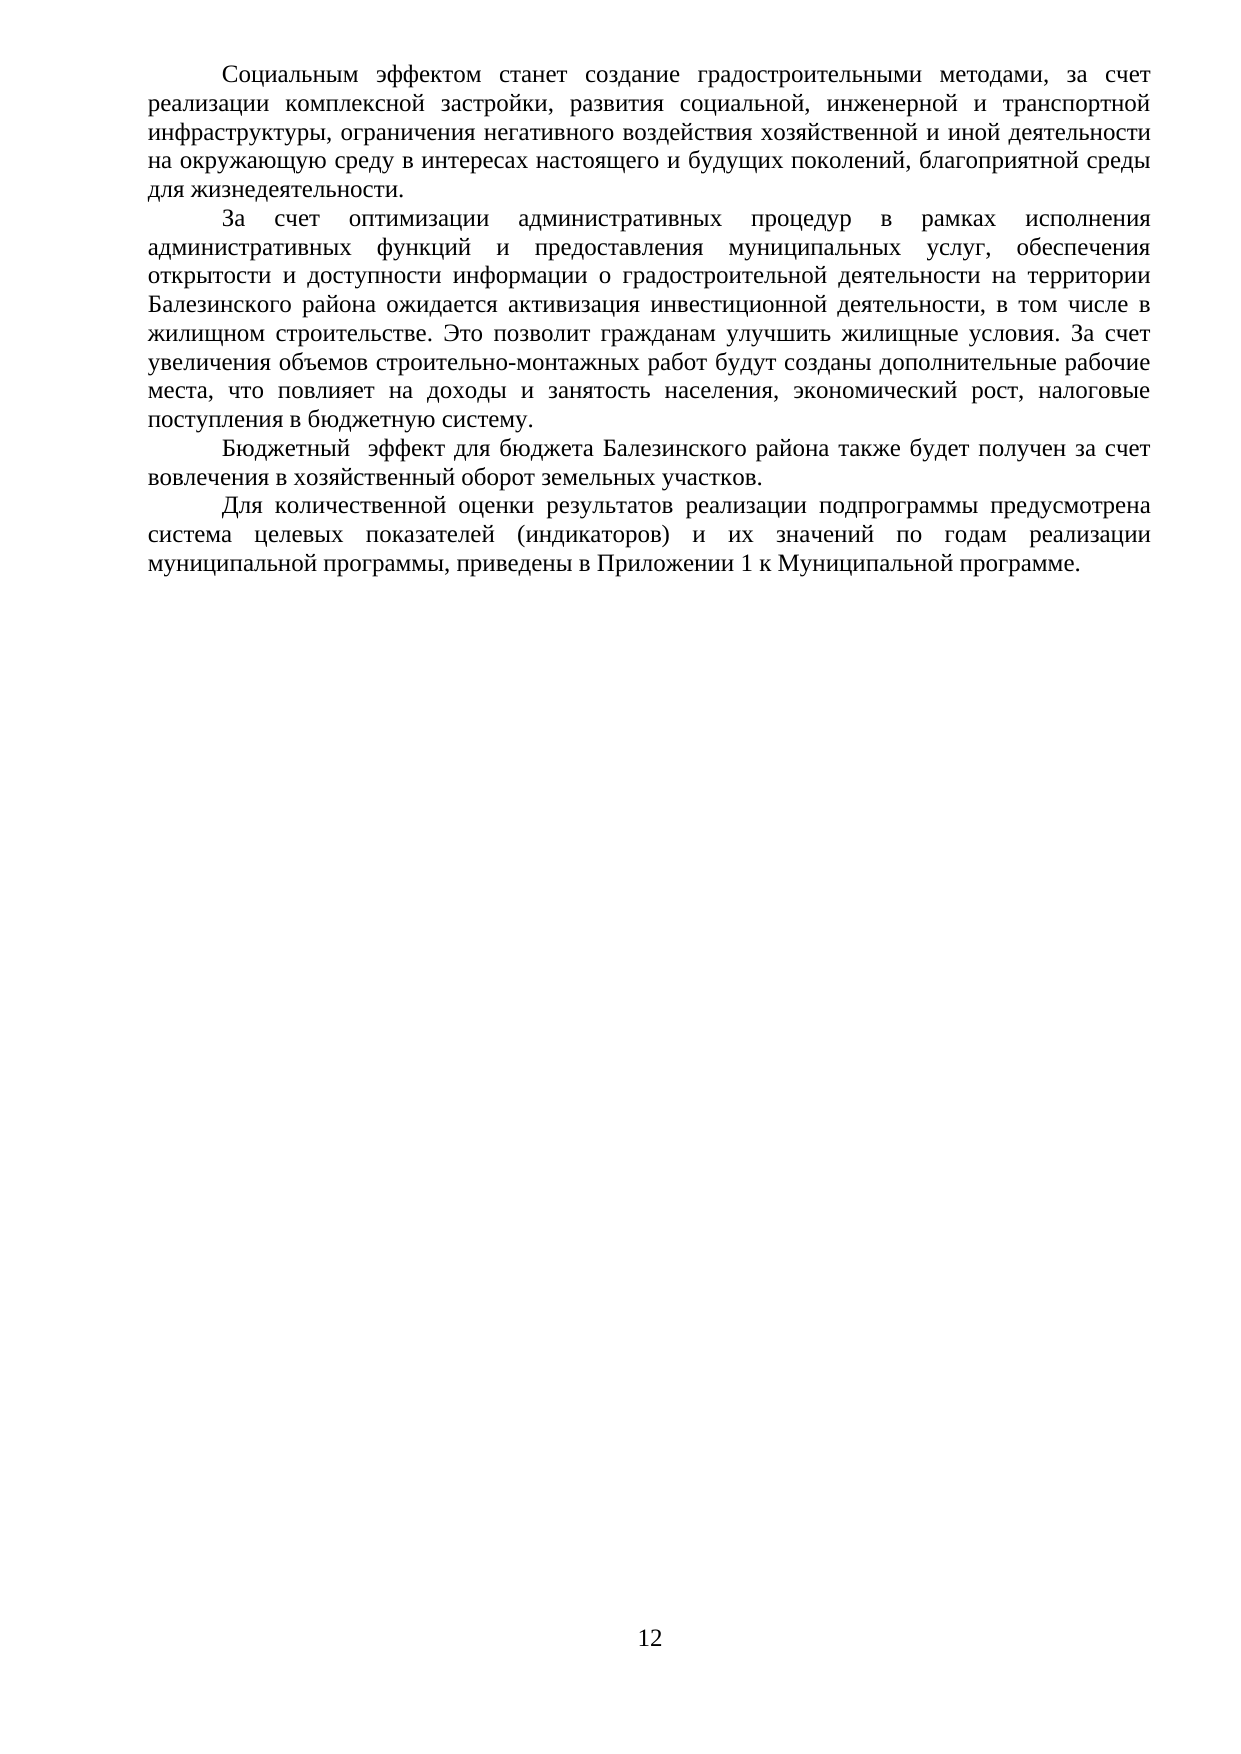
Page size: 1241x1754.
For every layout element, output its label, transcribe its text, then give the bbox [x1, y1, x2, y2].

text Бюджетный эффект для бюджета Балезинского района также будет получен за счет вовлечения в хозяйственный оборот земельных участков. [148, 433, 1152, 490]
text Социальным эффектом станет создание градостроительными методами, за счет реализации комплексной застройки, развития социальной, инженерной и транспортной инфраструктуры, ограничения негативного воздействия хозяйственной и иной деятельности на окружающую среду в интересах настоящего и будущих поколений, благоприятной среды для жизнедеятельности. [148, 59, 1152, 203]
text Для количественной оценки результатов реализации подпрограммы предусмотрена система целевых показателей (индикаторов) и их значений по годам реализации муниципальной программы, приведены в Приложении 1 к Муниципальной программе. [148, 490, 1152, 577]
text За счет оптимизации административных процедур в рамках исполнения административных функций и предоставления муниципальных услуг, обеспечения открытости и доступности информации о градостроительной деятельности на территории Балезинского района ожидается активизация инвестиционной деятельности, в том числе в жилищном строительстве. Это позволит гражданам улучшить жилищные условия. За счет увеличения объемов строительно-монтажных работ будут созданы дополнительные рабочие места, что повлияет на доходы и занятость населения, экономический рост, налоговые поступления в бюджетную систему. [148, 203, 1152, 433]
